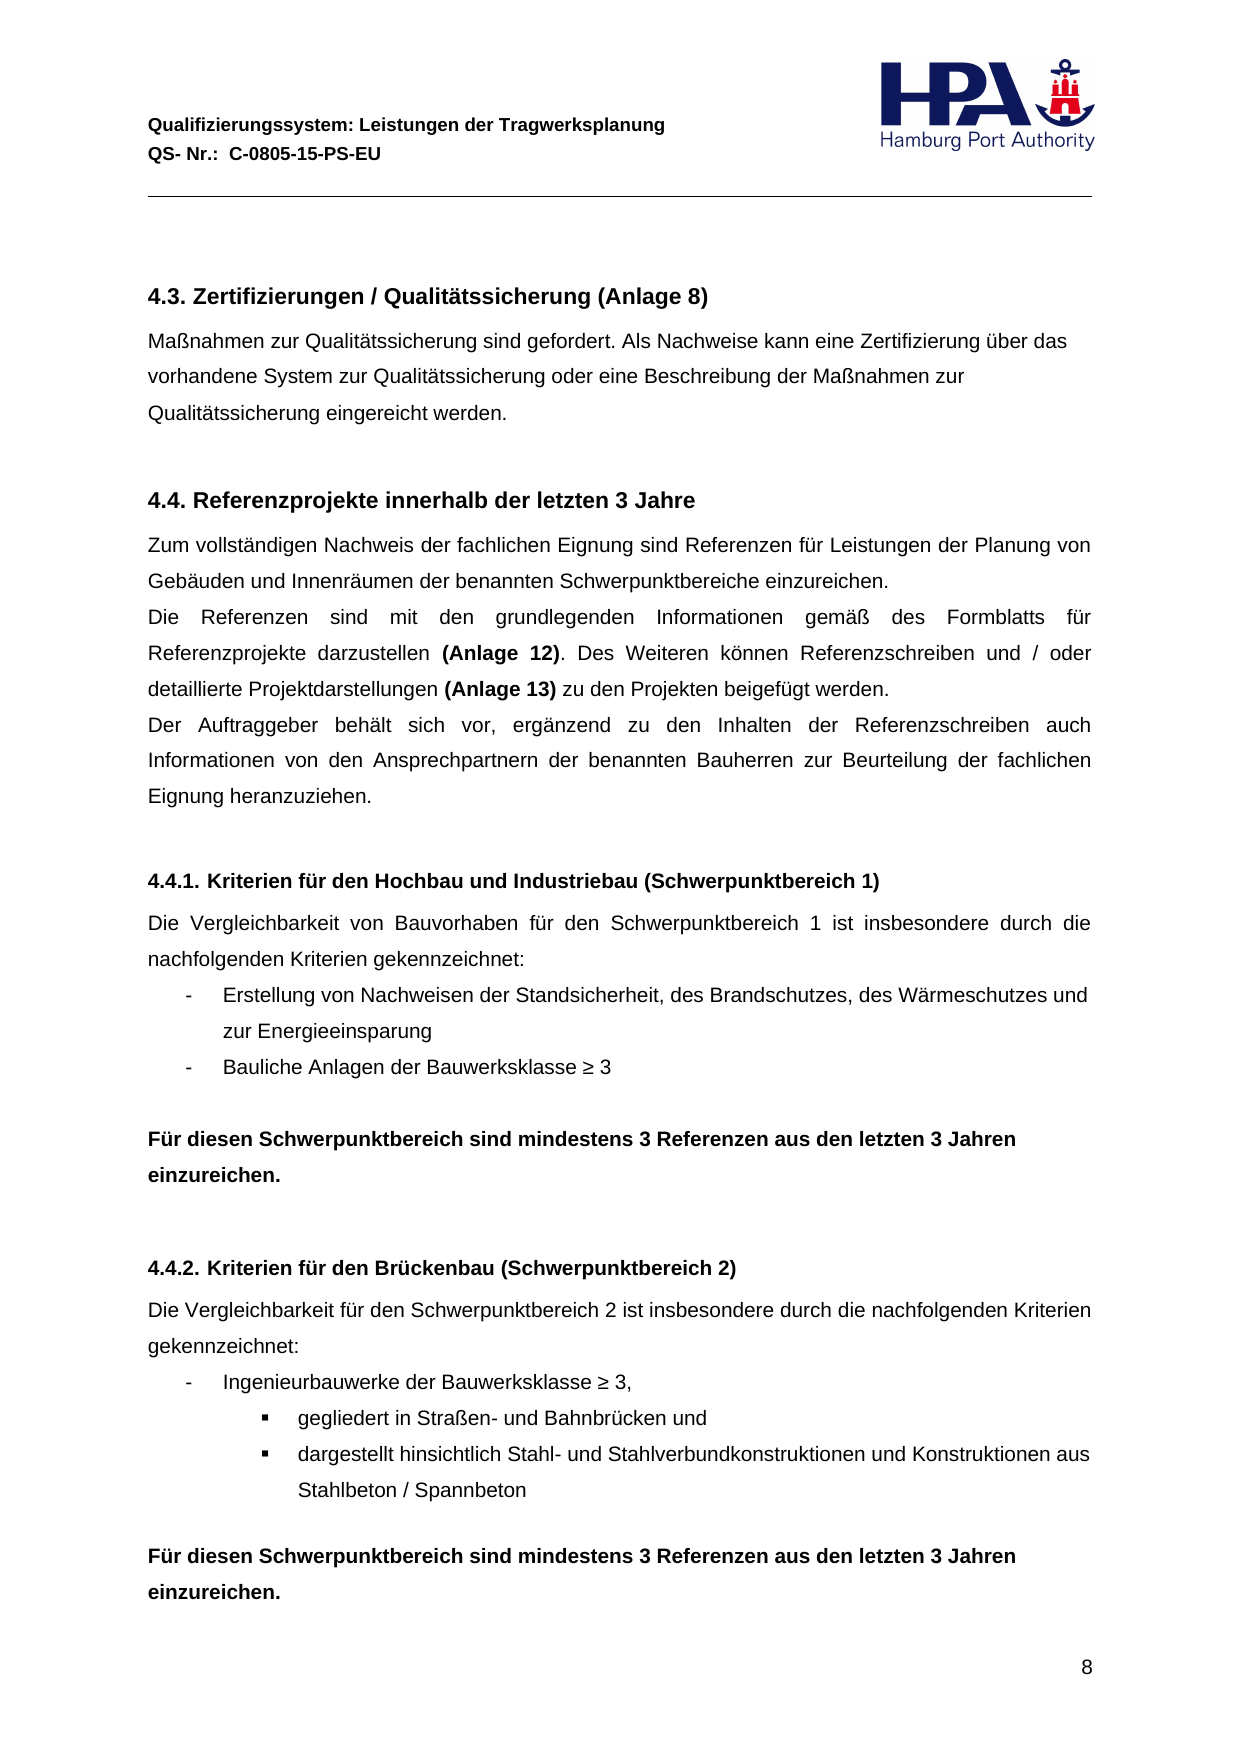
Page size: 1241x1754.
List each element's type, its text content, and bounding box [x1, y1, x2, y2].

text Die Vergleichbarkeit für den Schwerpunktbereich 2 ist insbesondere durch die nachfolgenden Kriterien gekennzeichnet: [148, 1298, 1092, 1358]
text Die Referenzen sind mit den grundlegenden Informationen gemäß des Formblatts für Referenzprojekte darzustellen (Anlage 12). Des Weiteren können Referenzschreiben und / oder detaillierte Projektdarstellungen (Anlage 13) zu den Projekten beigefügt werden. [148, 604, 1092, 700]
text Der Auftraggeber behält sich vor, ergänzend zu den Inhalten der Referenzschreiben auch Informationen von den Ansprechpartnern der benannten Bauherren zur Beurteilung der fachlichen Eignung heranzuziehen. [148, 712, 1092, 808]
text Für diesen Schwerpunktbereich sind mindestens 3 Referenzen aus den letzten 3 Jahren einzureichen. [148, 1127, 1092, 1187]
list Zertifizierungen / Qualitätssicherung (Anlage 8) [148, 283, 1092, 309]
picture [881, 59, 1095, 151]
list Bauliche Anlagen der Bauwerksklasse ≥ 3 [185, 1055, 1092, 1079]
list Referenzprojekte innerhalb der letzten 3 Jahre [148, 487, 1092, 514]
list Kriterien für den Hochbau und Industriebau (Schwerpunktbereich 1) [148, 869, 1092, 893]
list Kriterien für den Brückenbau (Schwerpunktbereich 2) [148, 1255, 1092, 1279]
text Zum vollständigen Nachweis der fachlichen Eignung sind Referenzen für Leistungen der Planung von Gebäuden und Innenräumen der benannten Schwerpunktbereiche einzureichen. [148, 533, 1092, 593]
list Erstellung von Nachweisen der Standsicherheit, des Brandschutzes, des Wärmeschutzes und zur Energieeinsparung [185, 983, 1092, 1043]
text Maßnahmen zur Qualitätssicherung sind gefordert. Als Nachweise kann eine Zertifizierung über das vorhandene System zur Qualitätssicherung oder eine Beschreibung der Maßnahmen zur Qualitätssicherung eingereicht werden. [148, 328, 1092, 424]
list dargestellt hinsichtlich Stahl- und Stahlverbundkonstruktionen und Konstruktionen aus Stahlbeton / Spannbeton [260, 1442, 1092, 1502]
list gegliedert in Straßen- und Bahnbrücken und [260, 1406, 1092, 1429]
text Die Vergleichbarkeit von Bauvorhaben für den Schwerpunktbereich 1 ist insbesondere durch die nachfolgenden Kriterien gekennzeichnet: [148, 911, 1092, 971]
text Für diesen Schwerpunktbereich sind mindestens 3 Referenzen aus den letzten 3 Jahren einzureichen. [148, 1544, 1092, 1604]
list Ingenieurbauwerke der Bauwerksklasse ≥ 3, [185, 1369, 1092, 1393]
